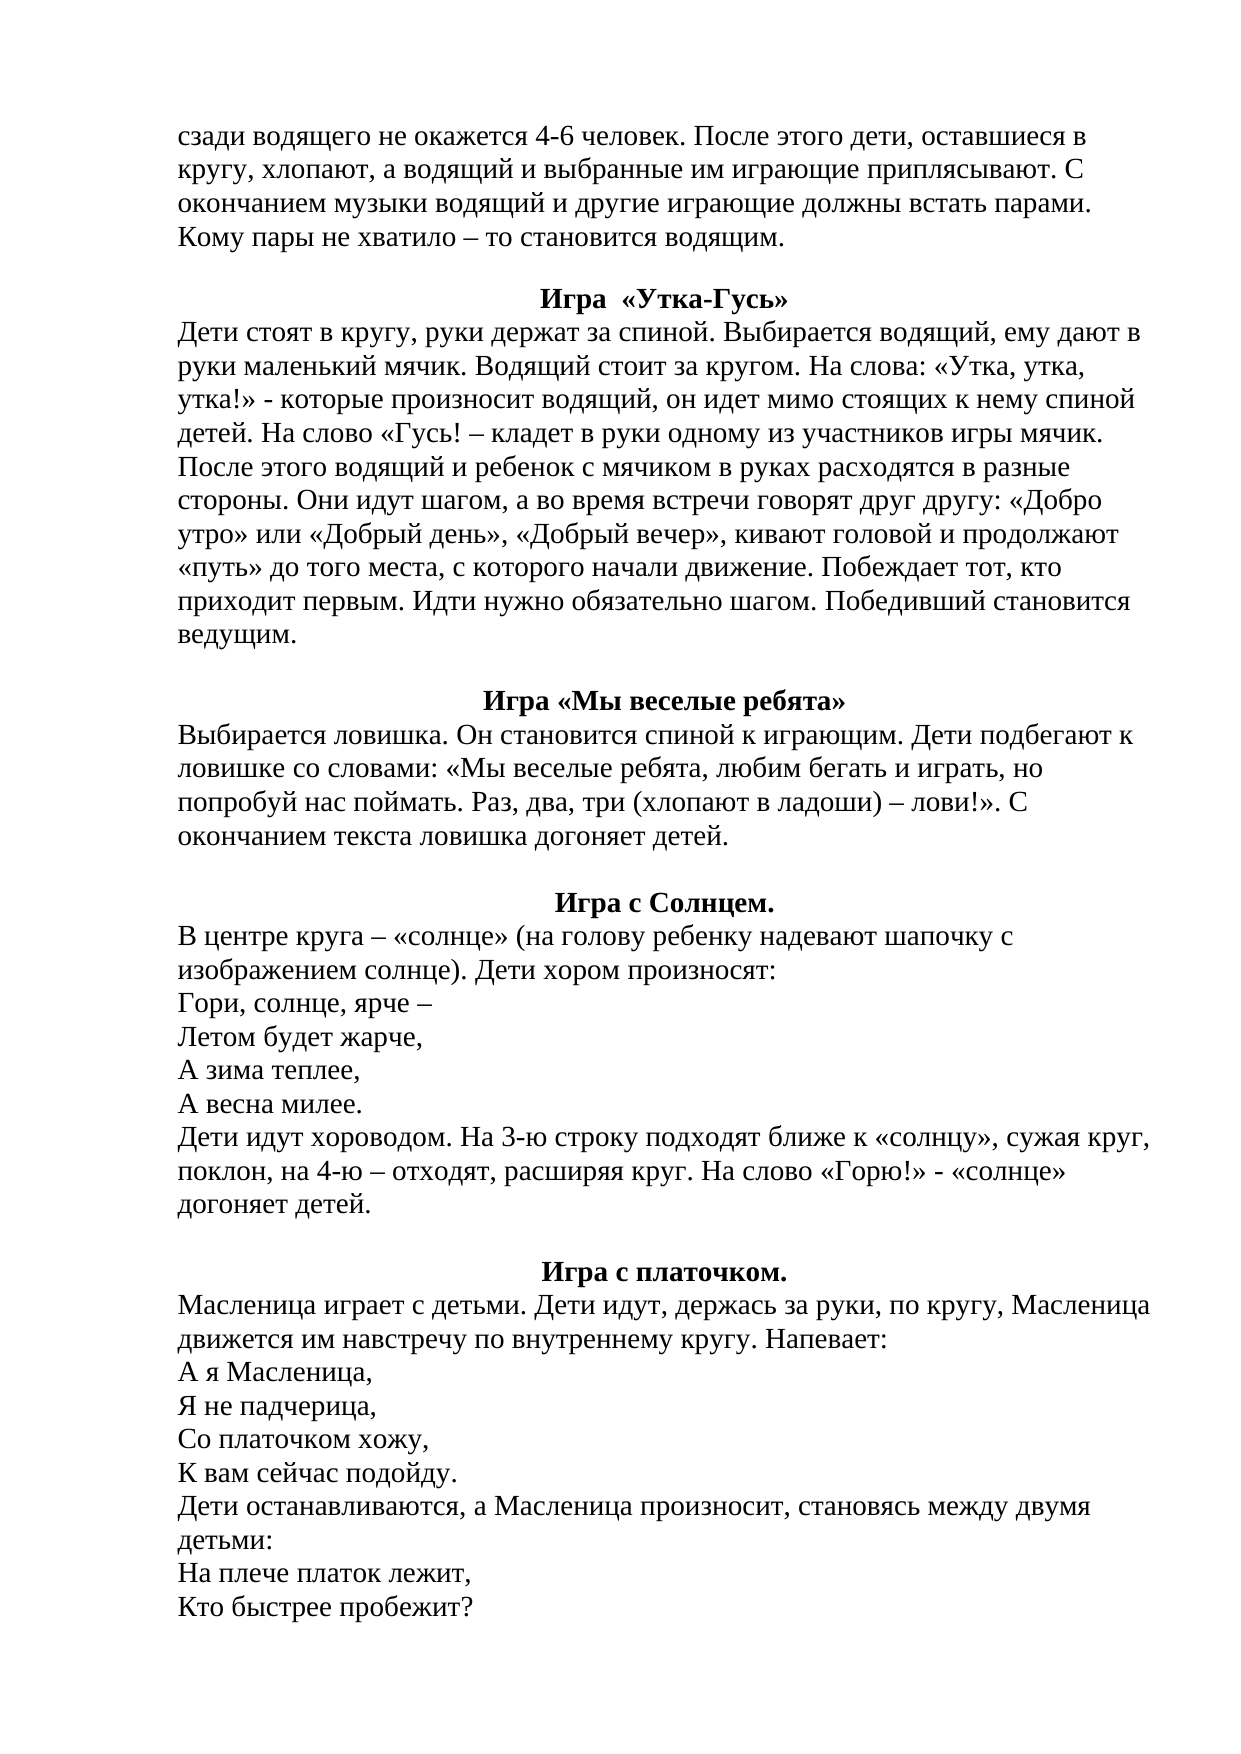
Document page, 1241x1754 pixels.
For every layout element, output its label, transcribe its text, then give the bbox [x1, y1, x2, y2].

text Дети останавливаются, а Масленица произносит, становясь между двумя детьми: [177, 1488, 1152, 1556]
text А я Масленица, [177, 1354, 1152, 1388]
text Масленица играет с детьми. Дети идут, держась за руки, по кругу, Масленица движется им навстречу по внутреннему кругу. Напевает: [177, 1287, 1152, 1354]
text На плече платок лежит, [177, 1556, 1152, 1589]
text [177, 118, 1152, 252]
text Со платочком хожу, [177, 1421, 1152, 1455]
text А зима теплее, [177, 1052, 1152, 1086]
text Игра с Солнцем. [177, 885, 1152, 918]
text Выбирается ловишка. Он становится спиной к играющим. Дети подбегают к ловишке со словами: «Мы веселые ребята, любим бегать и играть, но попробуй нас поймать. Раз, два, три (хлопают в ладоши) – лови!». С окончанием текста ловишка догоняет детей. [177, 717, 1152, 851]
text Кто быстрее пробежит? [177, 1589, 1152, 1623]
text Игра «Утка-Гусь» [177, 281, 1152, 314]
text Летом будет жарче, [177, 1019, 1152, 1052]
text Игра с платочком. [177, 1254, 1152, 1287]
text А весна милее. [177, 1086, 1152, 1119]
text Дети стоят в кругу, руки держат за спиной. Выбирается водящий, ему дают в руки маленький мячик. Водящий стоит за кругом. На слова: «Утка, утка, утка!» - которые произносит водящий, он идет мимо стоящих к нему спиной детей. На слово «Гусь! – кладет в руки одному из участников игры мячик. После этого водящий и ребенок с мячиком в руках расходятся в разные стороны. Они идут шагом, а во время встречи говорят друг другу: «Добро утро» или «Добрый день», «Добрый вечер», кивают головой и продолжают «путь» до того места, с которого начали движение. Побеждает тот, кто приходит первым. Идти нужно обязательно шагом. Победивший становится ведущим. [177, 314, 1152, 650]
text Я не падчерица, [177, 1388, 1152, 1421]
text Гори, солнце, ярче – [177, 985, 1152, 1019]
text Дети идут хороводом. На 3-ю строку подходят ближе к «солнцу», сужая круг, поклон, на 4-ю – отходят, расширяя круг. На слово «Горю!» - «солнце» догоняет детей. [177, 1119, 1152, 1220]
text В центре круга – «солнце» (на голову ребенку надевают шапочку с изображением солнце). Дети хором произносят: [177, 918, 1152, 985]
text К вам сейчас подойду. [177, 1455, 1152, 1488]
text Игра «Мы веселые ребята» [177, 683, 1152, 717]
